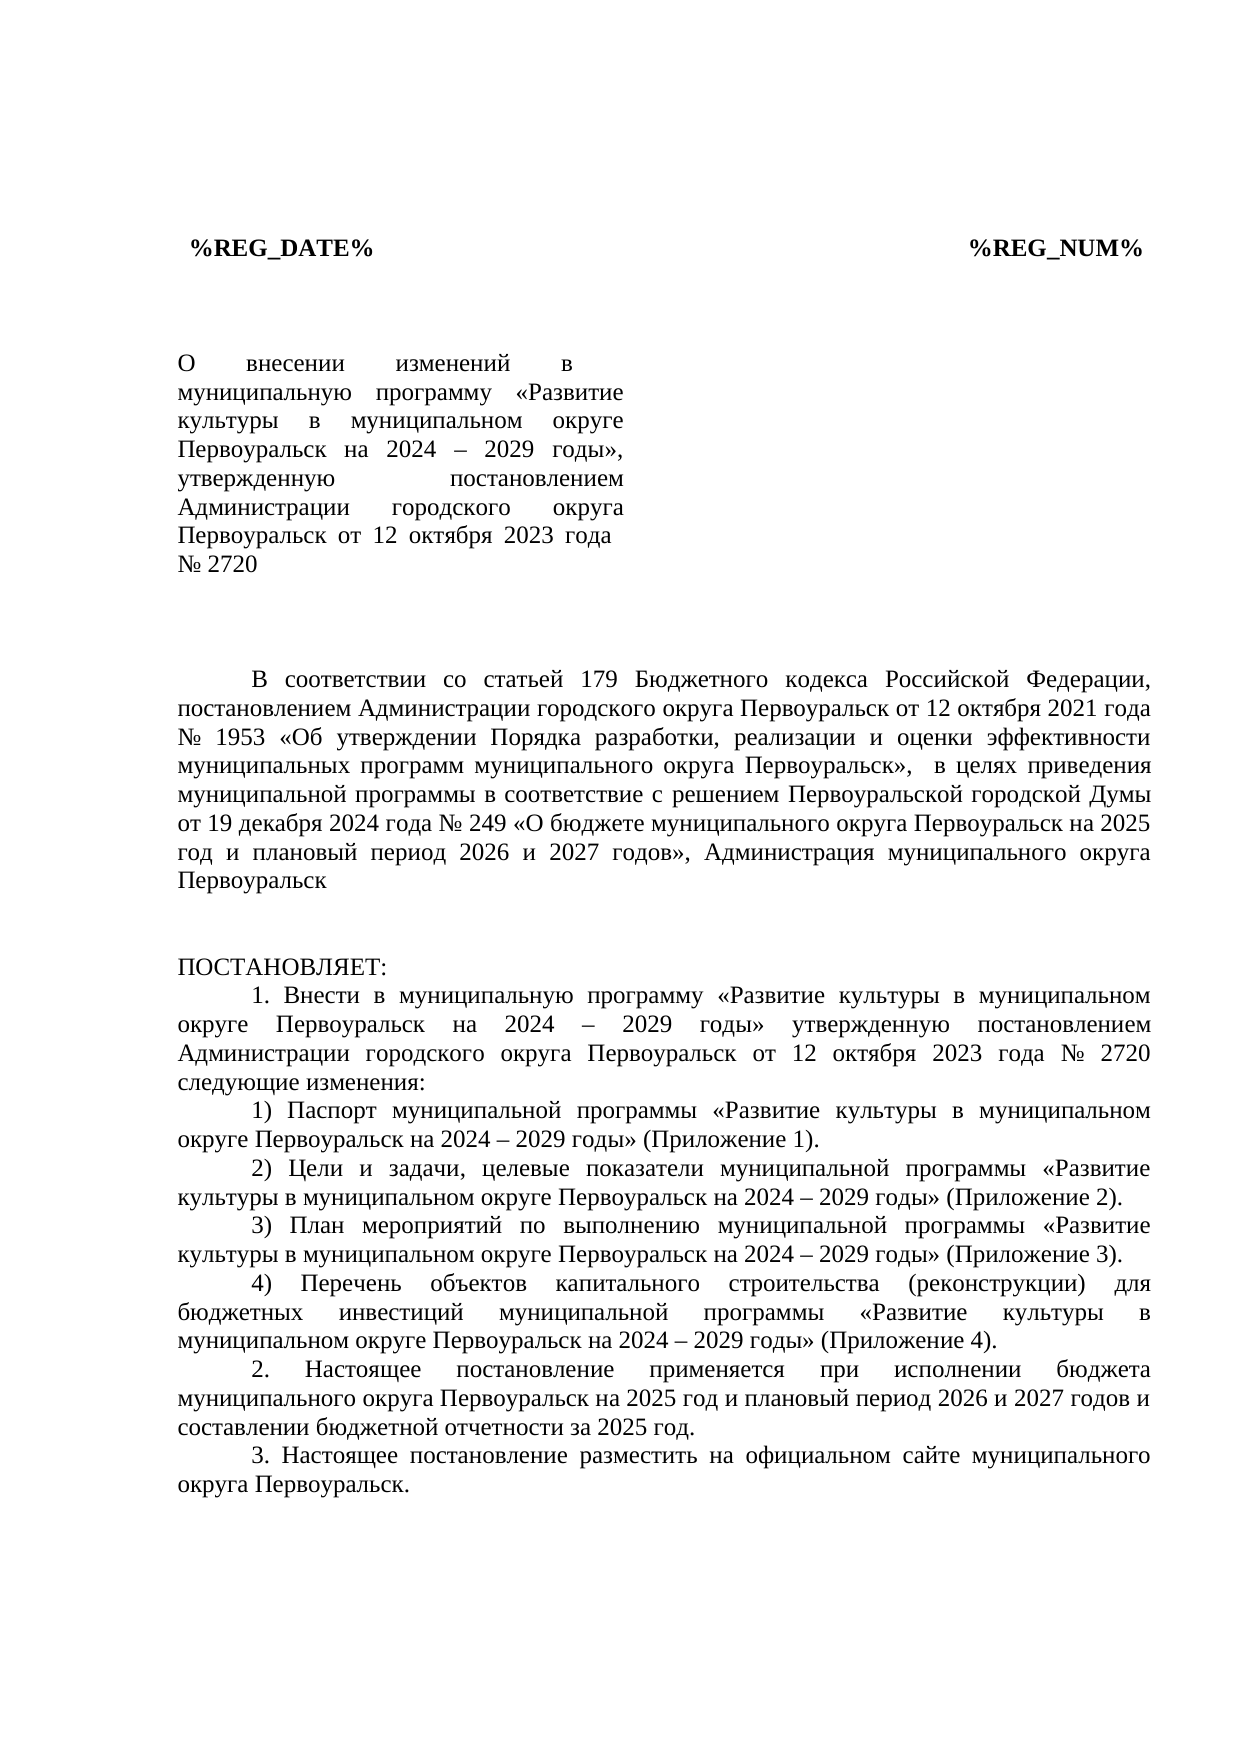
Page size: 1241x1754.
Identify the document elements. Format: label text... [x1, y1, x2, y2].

table_header %REG_DATE% [177, 233, 661, 262]
text В соответствии со статьей 179 Бюджетного кодекса Российской Федерации, постановлением Администрации городского округа Первоуральск от 12 октября 2021 года № 1953 «Об утверждении Порядка разработки, реализации и оценки эффективности муниципальных программ муниципального округа Первоуральск», в целях приведения муниципальной программы в соответствие с решением Первоуральской городской Думы от 19 декабря 2024 года № 249 «О бюджете муниципального округа Первоуральск на 2025 год и плановый период 2026 и 2027 годов», Администрация муниципального округа Первоуральск [177, 664, 1152, 894]
text ПОСТАНОВЛЯЕТ: [177, 952, 1152, 981]
text 4) Перечень объектов капитального строительства (реконструкции) для бюджетных инвестиций муниципальной программы «Развитие культуры в муниципальном округе Первоуральск на 2024 – 2029 годы» (Приложение 4). [177, 1268, 1152, 1354]
text 3) План мероприятий по выполнению муниципальной программы «Развитие культуры в муниципальном округе Первоуральск на 2024 – 2029 годы» (Приложение 3). [177, 1211, 1152, 1268]
table_header %REG_NUM% [661, 233, 1155, 262]
table_header О внесении изменений в муниципальную программу «Развитие культуры в муниципальном округе Первоуральск на 2024 – 2029 годы», утвержденную постановлением Администрации городского округа Первоуральск от 12 октября 2023 года № 2720 [166, 348, 635, 578]
text 2. Настоящее постановление применяется при исполнении бюджета муниципального округа Первоуральск на 2025 год и плановый период 2026 и 2027 годов и составлении бюджетной отчетности за 2025 год. [177, 1354, 1152, 1441]
text 3. Настоящее постановление разместить на официальном сайте муниципального округа Первоуральск. [177, 1441, 1152, 1498]
text 1) Паспорт муниципальной программы «Развитие культуры в муниципальном округе Первоуральск на 2024 – 2029 годы» (Приложение 1). [177, 1096, 1152, 1153]
text 2) Цели и задачи, целевые показатели муниципальной программы «Развитие культуры в муниципальном округе Первоуральск на 2024 – 2029 годы» (Приложение 2). [177, 1153, 1152, 1211]
text 1. Внести в муниципальную программу «Развитие культуры в муниципальном округе Первоуральск на 2024 – 2029 годы» утвержденную постановлением Администрации городского округа Первоуральск от 12 октября 2023 года № 2720 следующие изменения: [177, 981, 1152, 1096]
